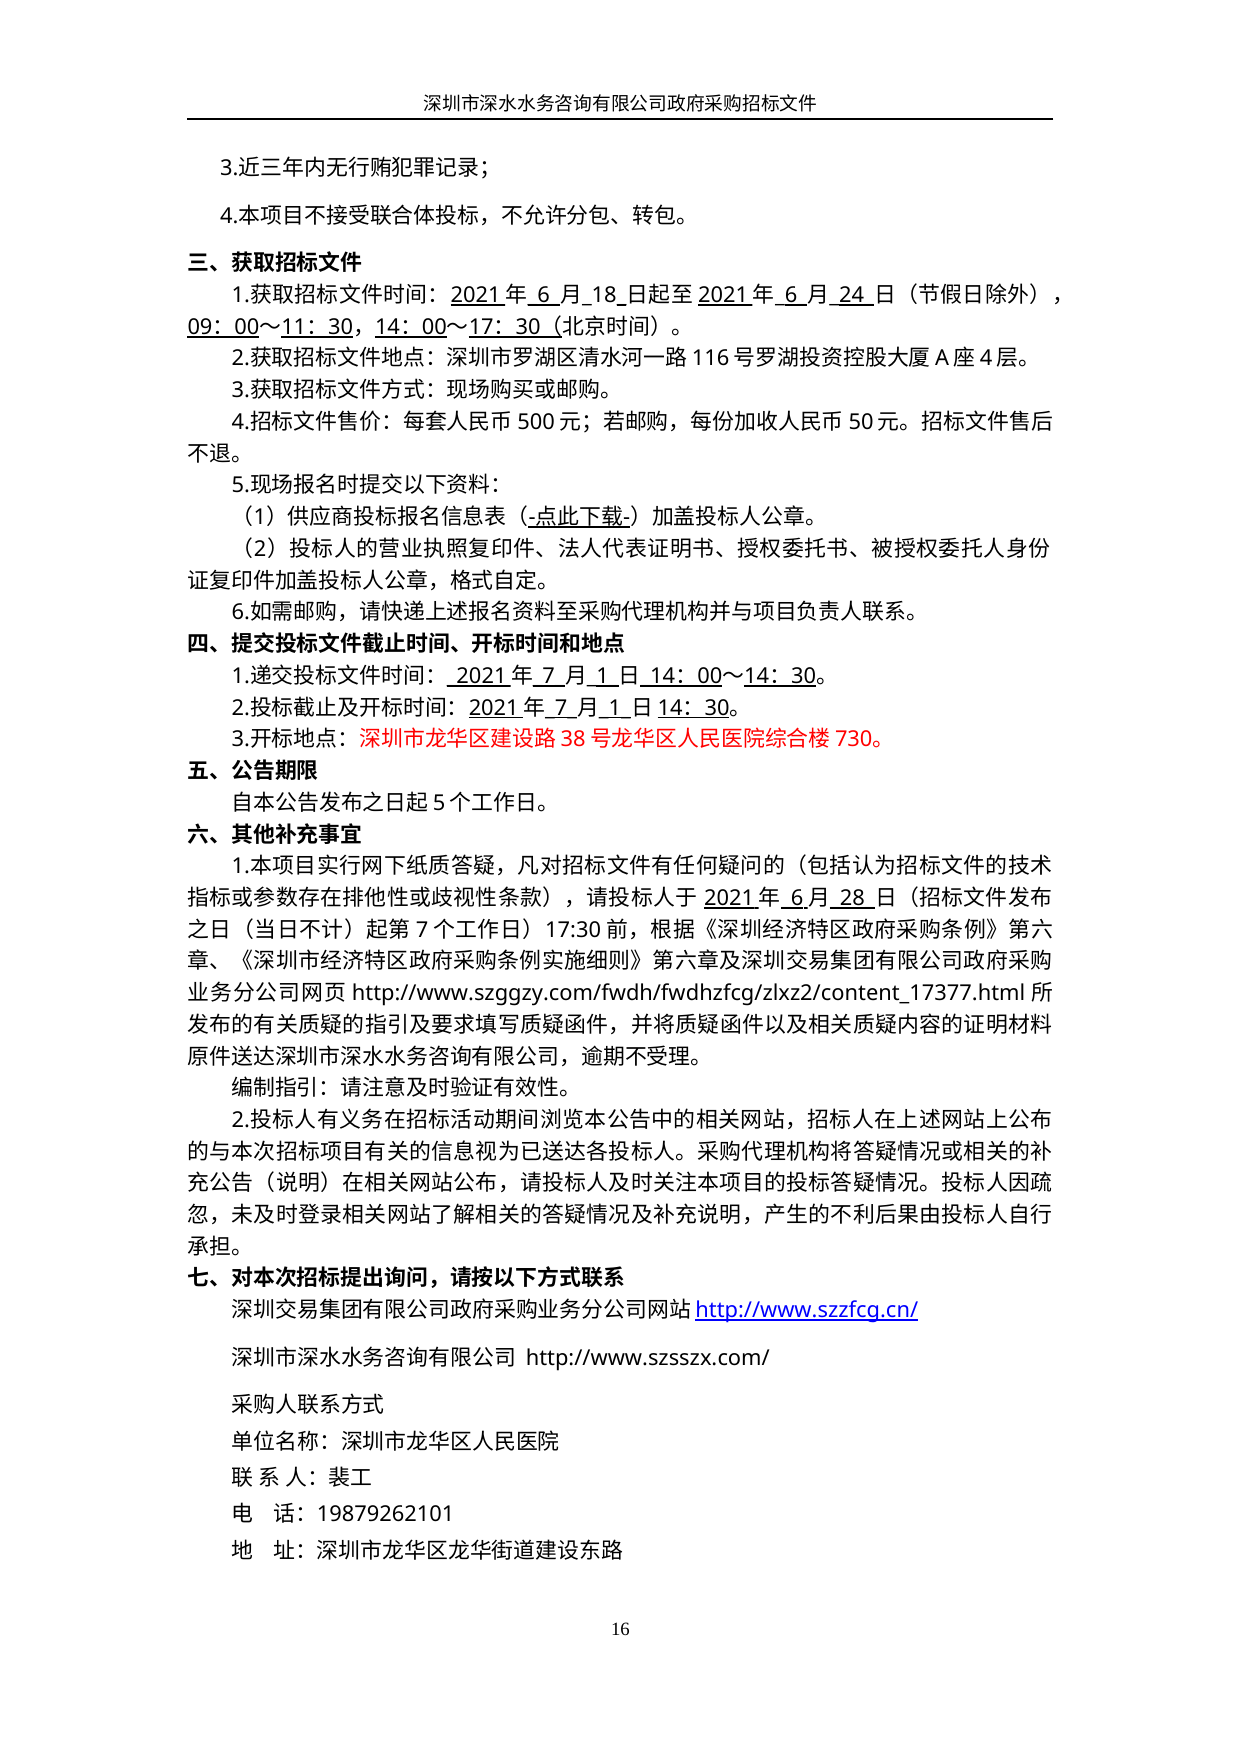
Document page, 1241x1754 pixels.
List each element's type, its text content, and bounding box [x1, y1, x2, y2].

text （2）投标人的营业执照复印件、法人代表证明书、授权委托书、被授权委托人身份证复印件加盖投标人公章，格式自定。 [187, 531, 1053, 594]
text 六、其他补充事宜 [187, 817, 1053, 848]
text 2.投标人有义务在招标活动期间浏览本公告中的相关网站，招标人在上述网站上公布的与本次招标项目有关的信息视为已送达各投标人。采购代理机构将答疑情况或相关的补充公告（说明）在相关网站公布，请投标人及时关注本项目的投标答疑情况。投标人因疏忽，未及时登录相关网站了解相关的答疑情况及补充说明，产生的不利后果由投标人自行承担。 [187, 1102, 1053, 1260]
text 1.本项目实行网下纸质答疑，凡对招标文件有任何疑问的（包括认为招标文件的技术指标或参数存在排他性或歧视性条款），请投标人于2021年_6月_28_日（招标文件发布之日（当日不计）起第7个工作日）17:30前，根据《深圳经济特区政府采购条例》第六章、《深圳市经济特区政府采购条例实施细则》第六章及深圳交易集团有限公司政府采购业务分公司网页http://www.szggzy.com/fwdh/fwdhzfcg/zlxz2/content_17377.html所发布的有关质疑的指引及要求填写质疑函件，并将质疑函件以及相关质疑内容的证明材料原件送达深圳市深水水务咨询有限公司，逾期不受理。 [187, 848, 1053, 1070]
text 自本公告发布之日起5个工作日。 [187, 785, 1053, 817]
text 联 系 人：裴工 [187, 1460, 1053, 1492]
text 4.本项目不接受联合体投标，不允许分包、转包。 [187, 198, 1053, 229]
text 电 话：19879262101 [187, 1496, 1053, 1528]
text 深圳交易集团有限公司政府采购业务分公司网站http://www.szzfcg.cn/ [187, 1292, 1053, 1324]
text 三、获取招标文件 [187, 245, 1053, 277]
text 深圳市深水水务咨询有限公司 http://www.szsszx.com/ [187, 1340, 1053, 1371]
text 地 址：深圳市龙华区龙华街道建设东路 [187, 1533, 1053, 1564]
text 七、对本次招标提出询问，请按以下方式联系 [187, 1260, 1053, 1292]
text 四、提交投标文件截止时间、开标时间和地点 [187, 626, 1053, 658]
text 2.获取招标文件地点：深圳市罗湖区清水河一路116号罗湖投资控股大厦A座4层。 [187, 340, 1053, 372]
text 2.投标截止及开标时间：2021年_7_月_1_日 14：30。 [187, 689, 1053, 721]
text 1.获取招标文件时间：2021年_6_月_18_日起至2021年_6_月_24_日（节假日除外），09：00～11：30，14：00～17：30（北京时间）。 [187, 277, 1053, 340]
text （1）供应商投标报名信息表（-点此下载-）加盖投标人公章。 [187, 499, 1053, 531]
text 3.近三年内无行贿犯罪记录； [187, 150, 1053, 182]
text 6.如需邮购，请快递上述报名资料至采购代理机构并与项目负责人联系。 [187, 594, 1053, 626]
text 编制指引：请注意及时验证有效性。 [187, 1070, 1053, 1102]
text 4.招标文件售价：每套人民币500元；若邮购，每份加收人民币50元。招标文件售后不退。 [187, 404, 1053, 467]
text 五、公告期限 [187, 753, 1053, 785]
text 3.获取招标文件方式：现场购买或邮购。 [187, 372, 1053, 404]
text 5.现场报名时提交以下资料： [187, 467, 1053, 499]
text 3.开标地点：深圳市龙华区建设路38号龙华区人民医院综合楼730。 [187, 721, 1053, 753]
text 1.递交投标文件时间：_2021年_7_月_1_日_14：00～14：30。 [187, 658, 1053, 689]
text 采购人联系方式 [187, 1387, 1053, 1419]
text 单位名称：深圳市龙华区人民医院 [187, 1424, 1053, 1455]
